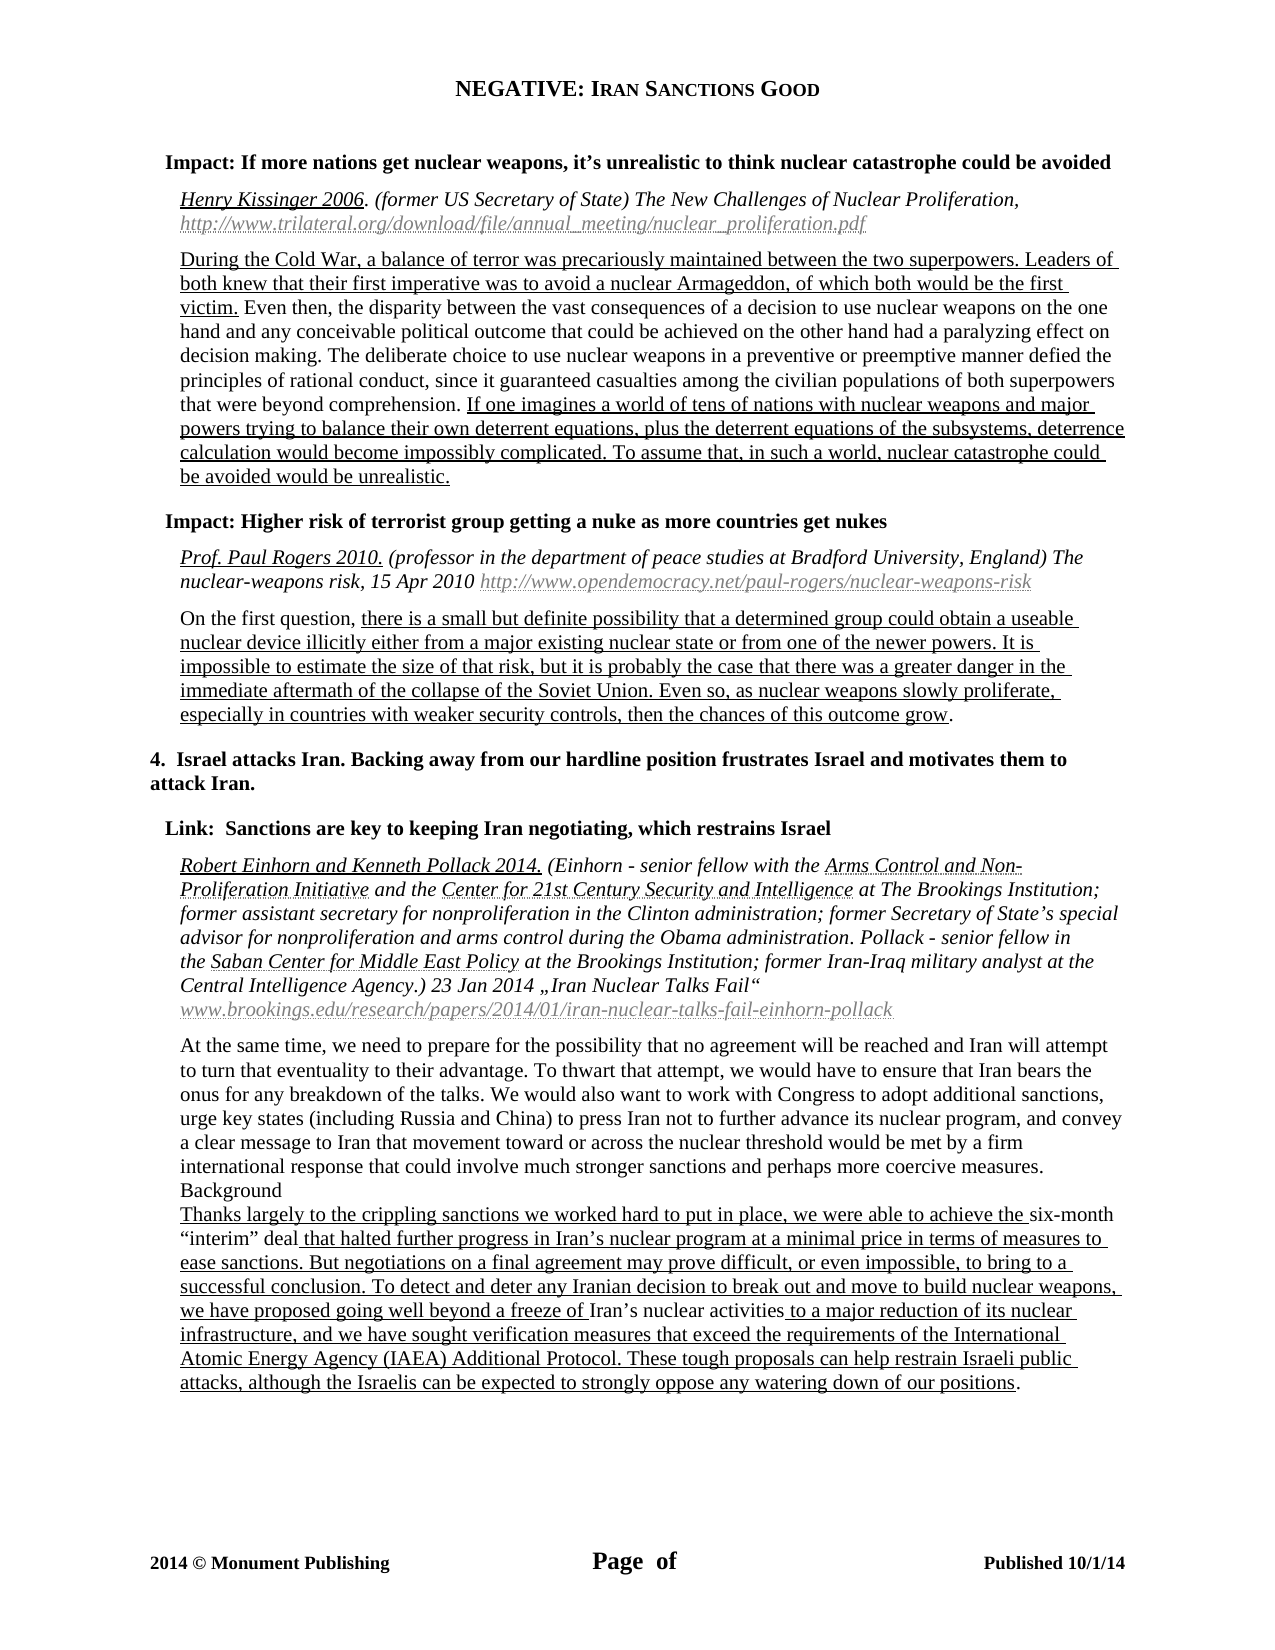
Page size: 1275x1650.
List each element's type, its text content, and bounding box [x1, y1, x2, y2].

text Link: Sanctions are key to keeping Iran negotiating, which restrains Israel [165, 816, 1125, 840]
text 4. Israel attacks Iran. Backing away from our hardline position frustrates Israel and motivates them to attack Iran. [150, 747, 1125, 795]
text Impact: Higher risk of terrorist group getting a nuke as more countries get nukes [165, 509, 1125, 533]
text Henry Kissinger 2006. (former US Secretary of State) The New Challenges of Nuclear Proliferation, http://www.trilateral.org/download/file/annual_meeting/nuclear_proliferation.pdf [180, 187, 1125, 235]
text Prof. Paul Rogers 2010. (professor in the department of peace studies at Bradford University, England) The nuclear-weapons risk, 15 Apr 2010 http://www.opendemocracy.net/paul-rogers/nuclear-weapons-risk [180, 545, 1125, 593]
text At the same time, we need to prepare for the possibility that no agreement will be reached and Iran will attempt to turn that eventuality to their advantage. To thwart that attempt, we would have to ensure that Iran bears the onus for any breakdown of the talks. We would also want to work with Congress to adopt additional sanctions, urge key states (including Russia and China) to press Iran not to further advance its nuclear program, and convey a clear message to Iran that movement toward or across the nuclear threshold would be met by a firm international response that could involve much stronger sanctions and perhaps more coercive measures. Background Thanks largely to the crippling sanctions we worked hard to put in place, we were able to achieve the six-month “interim” deal that halted further progress in Iran’s nuclear program at a minimal price in terms of measures to ease sanctions. But negotiations on a final agreement may prove difficult, or even impossible, to bring to a successful conclusion. To detect and deter any Iranian decision to break out and move to build nuclear weapons, we have proposed going well beyond a freeze of Iran’s nuclear activities to a major reduction of its nuclear infrastructure, and we have sought verification measures that exceed the requirements of the International Atomic Energy Agency (IAEA) Additional Protocol. These tough proposals can help restrain Israeli public attacks, although the Israelis can be expected to strongly oppose any watering down of our positions. [180, 1033, 1125, 1394]
text During the Cold War, a balance of terror was precariously maintained between the two superpowers. Leaders of both knew that their first imperative was to avoid a nuclear Armageddon, of which both would be the first victim. Even then, the disparity between the vast consequences of a decision to use nuclear weapons on the one hand and any conceivable political outcome that could be achieved on the other hand had a paralyzing effect on decision making. The deliberate choice to use nuclear weapons in a preventive or preemptive manner defied the principles of rational conduct, since it guaranteed casualties among the civilian populations of both superpowers that were beyond comprehension. If one imagines a world of tens of nations with nuclear weapons and major powers trying to balance their own deterrent equations, plus the deterrent equations of the subsystems, deterrence calculation would become impossibly complicated. To assume that, in such a world, nuclear catastrophe could be avoided would be unrealistic. [180, 247, 1125, 436]
text Impact: If more nations get nuclear weapons, it’s unrealistic to think nuclear catastrophe could be avoided [165, 150, 1125, 174]
text On the first question, there is a small but definite possibility that a determined group could obtain a useable nuclear device illicitly either from a major existing nuclear state or from one of the newer powers. It is impossible to estimate the size of that risk, but it is probably the case that there was a greater danger in the immediate aftermath of the collapse of the Soviet Union. Even so, as nuclear weapons slowly proliferate, especially in countries with weaker security controls, then the chances of this outcome grow. [180, 606, 1125, 726]
text Robert Einhorn and Kenneth Pollack 2014. (Einhorn - senior fellow with the Arms Control and Non-Proliferation Initiative and the Center for 21st Century Security and Intelligence at The Brookings Institution; former assistant secretary for nonproliferation in the Clinton administration; former Secretary of State’s special advisor for nonproliferation and arms control during the Obama administration. Pollack - senior fellow in the Saban Center for Middle East Policy at the Brookings Institution; former Iran-Iraq military analyst at the Central Intelligence Agency.) 23 Jan 2014 „Iran Nuclear Talks Fail“ www.brookings.edu/research/papers/2014/01/iran-nuclear-talks-fail-einhorn-pollack [180, 852, 1125, 1021]
